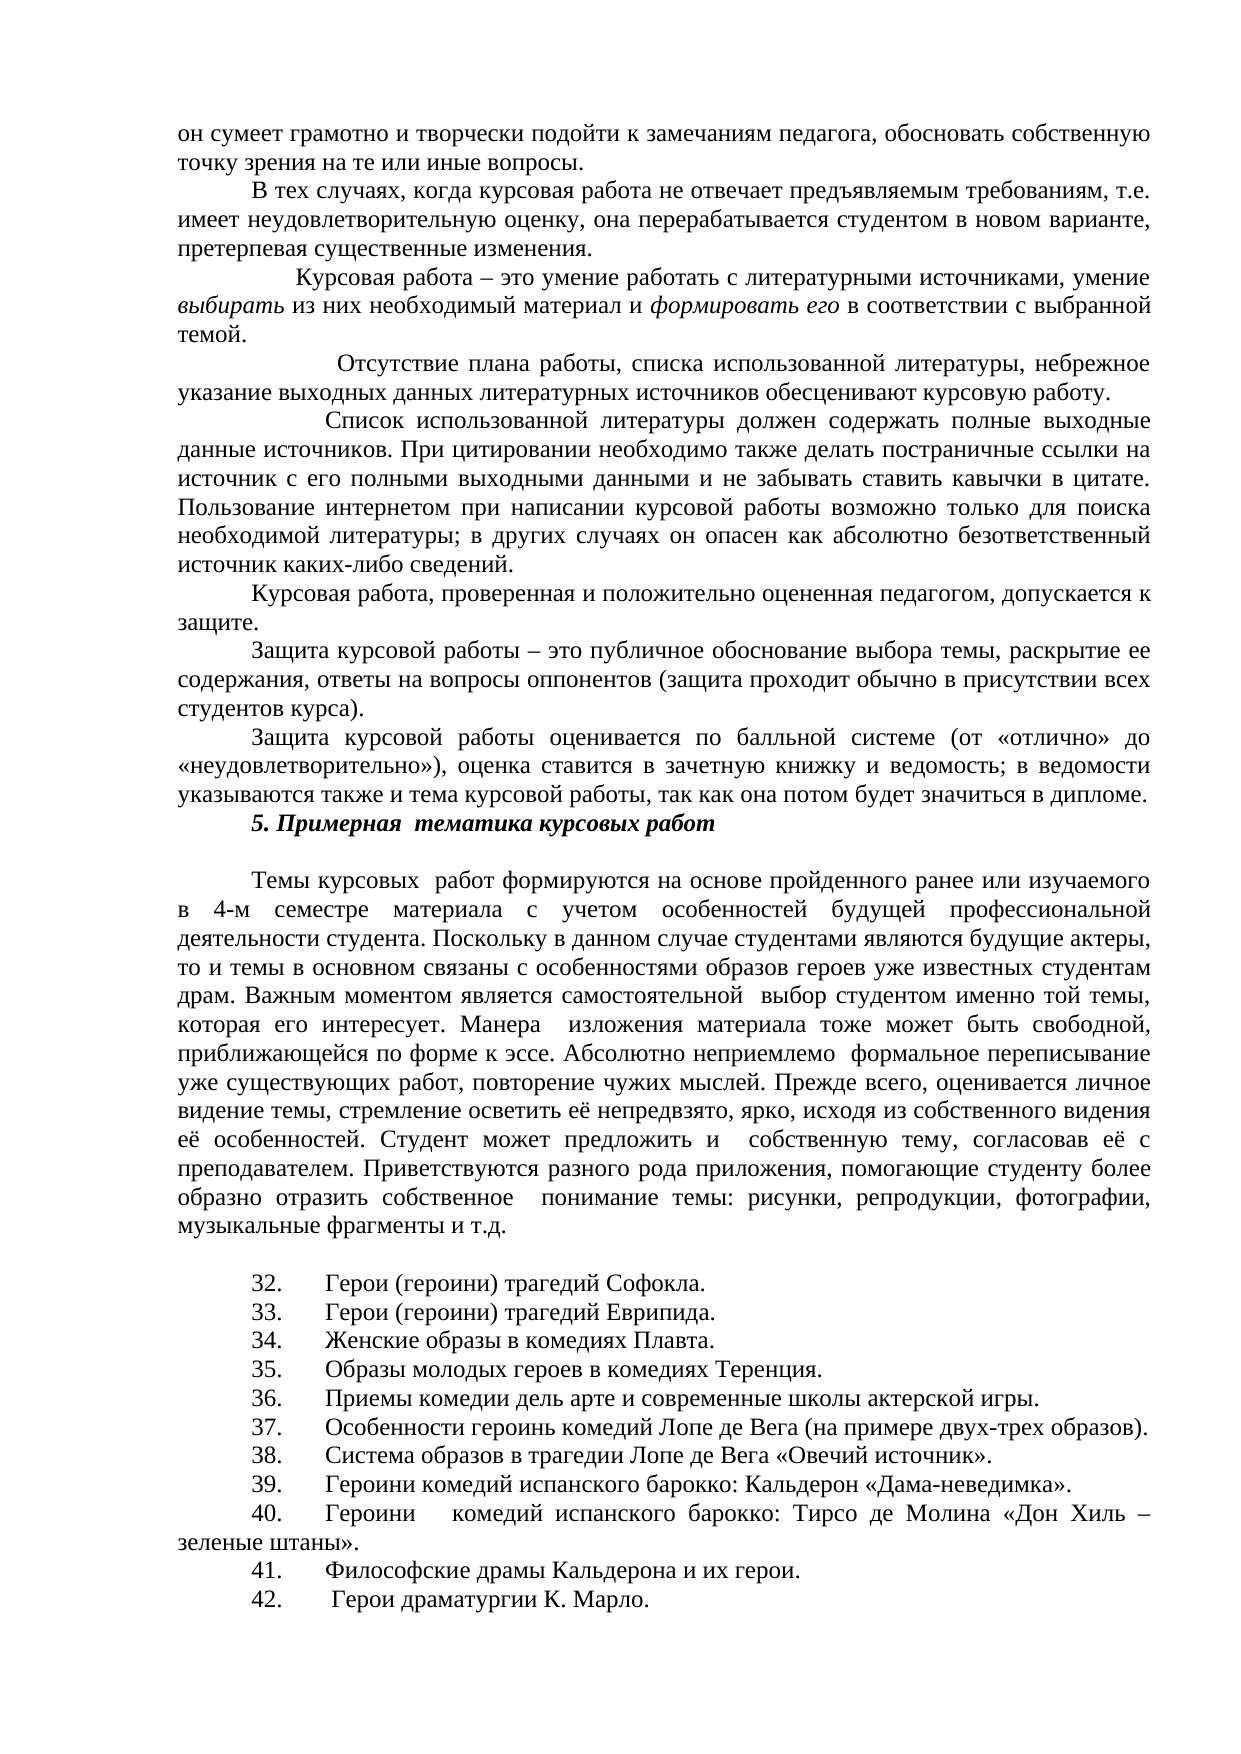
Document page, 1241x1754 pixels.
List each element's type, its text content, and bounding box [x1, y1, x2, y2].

list Герои (героини) трагедий Софокла. [177, 1268, 1152, 1297]
text Список использованной литературы должен содержать полные выходные данные источников. При цитировании необходимо также делать постраничные ссылки на источник с его полными выходными данными и не забывать ставить кавычки в цитате. Пользование интернетом при написании курсовой работы возможно только для поиска необходимой литературы; в других случаях он опасен как абсолютно безответственный источник каких-либо сведений. [177, 406, 1152, 578]
text Темы курсовых работ формируются на основе пройденного ранее или изучаемого в 4-м семестре материала с учетом особенностей будущей профессиональной деятельности студента. Поскольку в данном случае студентами являются будущие актеры, то и темы в основном связаны с особенностями образов героев уже известных студентам драм. Важным моментом является самостоятельной выбор студентом именно той темы, которая его интересует. Манера изложения материала тоже может быть свободной, приближающейся по форме к эссе. Абсолютно неприемлемо формальное переписывание уже существующих работ, повторение чужих мыслей. Прежде всего, оценивается личное видение темы, стремление осветить её непредвзято, ярко, исходя из собственного видения её особенностей. Студент может предложить и собственную тему, согласовав её с преподавателем. Приветствуются разного рода приложения, помогающие студенту более образно отразить собственное понимание темы: рисунки, репродукции, фотографии, музыкальные фрагменты и т.д. [177, 866, 1152, 1239]
list Приемы комедии дель арте и современные школы актерской игры. [177, 1383, 1152, 1412]
text Курсовая работа, проверенная и положительно оцененная педагогом, допускается к защите. [177, 578, 1152, 636]
text 5. Примерная тематика курсовых работ [177, 808, 1152, 837]
list Герои (героини) трагедий Еврипида. [177, 1297, 1152, 1326]
list Особенности героинь комедий Лопе де Вега (на примере двух-трех образов). [177, 1412, 1152, 1441]
text Курсовая работа – это умение работать с литературными источниками, умение выбирать из них необходимый материал и формировать его в соответствии с выбранной темой. [177, 262, 1152, 348]
text Отсутствие плана работы, списка использованной литературы, небрежное указание выходных данных литературных источников обесценивают курсовую работу. [177, 348, 1152, 406]
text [177, 118, 1152, 176]
list Герои драматургии К. Марло. [177, 1584, 1152, 1613]
list Героини комедий испанского барокко: Кальдерон «Дама-неведимка». [177, 1469, 1152, 1498]
text Защита курсовой работы оценивается по балльной системе (от «отлично» до «неудовлетворительно»), оценка ставится в зачетную книжку и ведомость; в ведомости указываются также и тема курсовой работы, так как она потом будет значиться в дипломе. [177, 722, 1152, 808]
list Образы молодых героев в комедиях Теренция. [177, 1354, 1152, 1383]
text В тех случаях, когда курсовая работа не отвечает предъявляемым требованиям, т.е. имеет неудовлетворительную оценку, она перерабатывается студентом в новом варианте, претерпевая существенные изменения. [177, 176, 1152, 262]
list Женские образы в комедиях Плавта. [177, 1326, 1152, 1354]
text Защита курсовой работы – это публичное обоснование выбора темы, раскрытие ее содержания, ответы на вопросы оппонентов (защита проходит обычно в присутствии всех студентов курса). [177, 636, 1152, 722]
list Философские драмы Кальдерона и их герои. [177, 1556, 1152, 1584]
list Система образов в трагедии Лопе де Вега «Овечий источник». [177, 1441, 1152, 1469]
list Героини комедий испанского барокко: Тирсо де Молина «Дон Хиль – зеленые штаны». [177, 1498, 1152, 1556]
